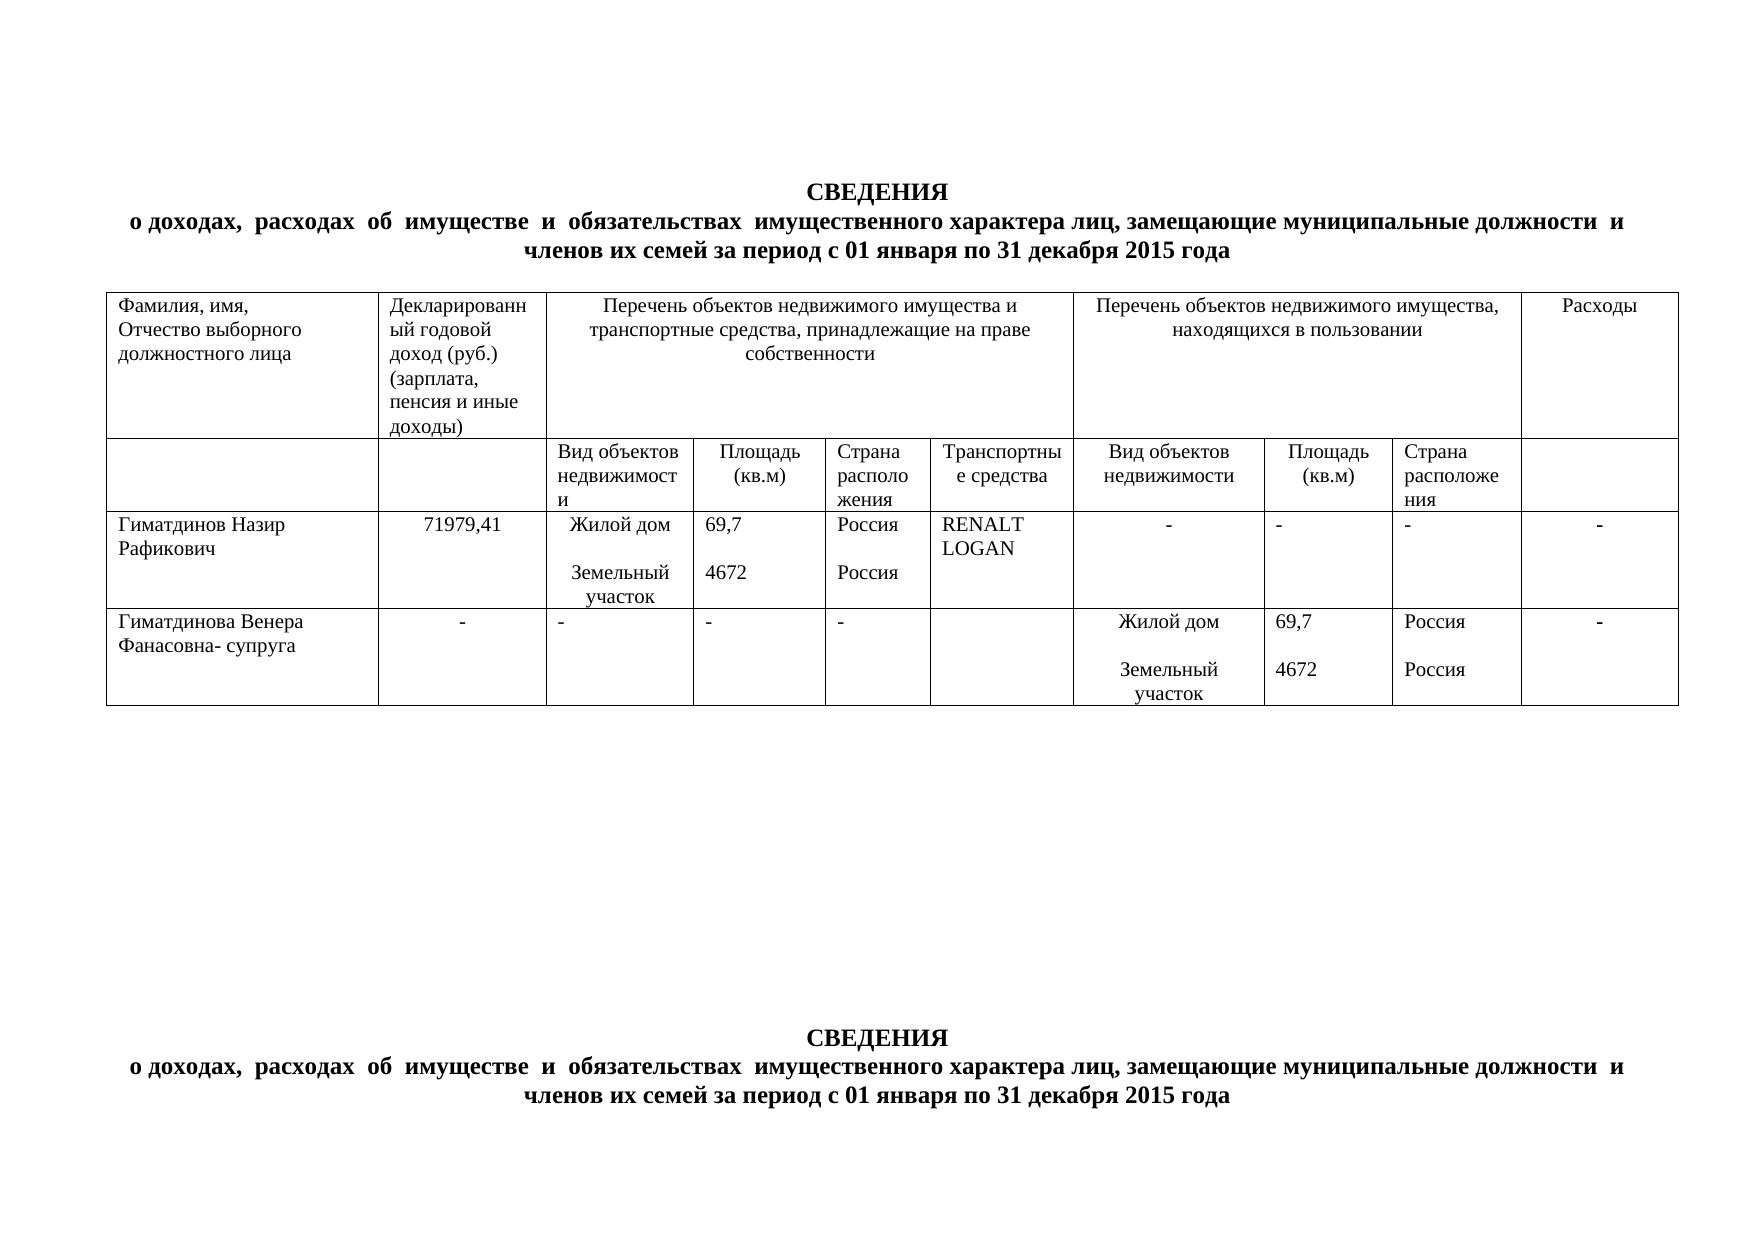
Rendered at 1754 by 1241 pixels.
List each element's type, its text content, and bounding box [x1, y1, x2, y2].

table_cell - [1393, 512, 1521, 608]
table_cell - [1522, 512, 1678, 608]
table_cell 69,7 4672 [1265, 609, 1392, 705]
table_header Перечень объектов недвижимого имущества, находящихся в пользовании [1074, 293, 1521, 438]
table_cell Площадь (кв.м) [694, 439, 825, 511]
table_cell Жилой дом Земельный участок [1074, 609, 1264, 705]
table_cell [931, 609, 1073, 705]
table_cell - [1074, 512, 1264, 608]
table_cell - [1522, 609, 1678, 705]
table_cell - [694, 609, 825, 705]
table_cell - [547, 609, 693, 705]
text СВЕДЕНИЯ [118, 1023, 1636, 1051]
text о доходах, расходах об имуществе и обязательствах имущественного характера лиц, замещающие муниципальные должности и членов их семей за период с 01 января по 31 декабря 2015 года [118, 206, 1636, 263]
table_cell Страна расположения [826, 439, 930, 511]
table_cell Россия Россия [1393, 609, 1521, 705]
table_cell Гиматдинова Венера Фанасовна- супруга [107, 609, 378, 705]
table_cell - [826, 609, 930, 705]
table_header Перечень объектов недвижимого имущества и транспортные средства, принадлежащие на праве собственности [547, 293, 1073, 438]
table_cell Площадь (кв.м) [1265, 439, 1392, 511]
table_cell Транспортные средства [931, 439, 1073, 511]
table_cell [1522, 439, 1678, 511]
text о доходах, расходах об имуществе и обязательствах имущественного характера лиц, замещающие муниципальные должности и членов их семей за период с 01 января по 31 декабря 2015 года [118, 1051, 1636, 1109]
table_cell - [379, 609, 546, 705]
table_cell [107, 439, 378, 511]
table_cell Страна расположения [1393, 439, 1521, 511]
table_cell [379, 439, 546, 511]
table_header Фамилия, имя, Отчество выборного должностного лица [107, 293, 378, 438]
table_cell - [1265, 512, 1392, 608]
table_cell Вид объектов недвижимости [1074, 439, 1264, 511]
table_cell Жилой дом Земельный участок [547, 512, 693, 608]
table_cell 71979,41 [379, 512, 546, 608]
table_cell 69,7 4672 [694, 512, 825, 608]
table_header Расходы [1522, 293, 1678, 438]
table_cell Вид объектов недвижимости [547, 439, 693, 511]
table_cell Гиматдинов Назир Рафикович [107, 512, 378, 608]
table_cell RENALT LOGAN [931, 512, 1073, 608]
table_cell Россия Россия [826, 512, 930, 608]
table_header Декларированный годовой доход (руб.) (зарплата, пенсия и иные доходы) [379, 293, 546, 438]
text СВЕДЕНИЯ [118, 177, 1636, 206]
